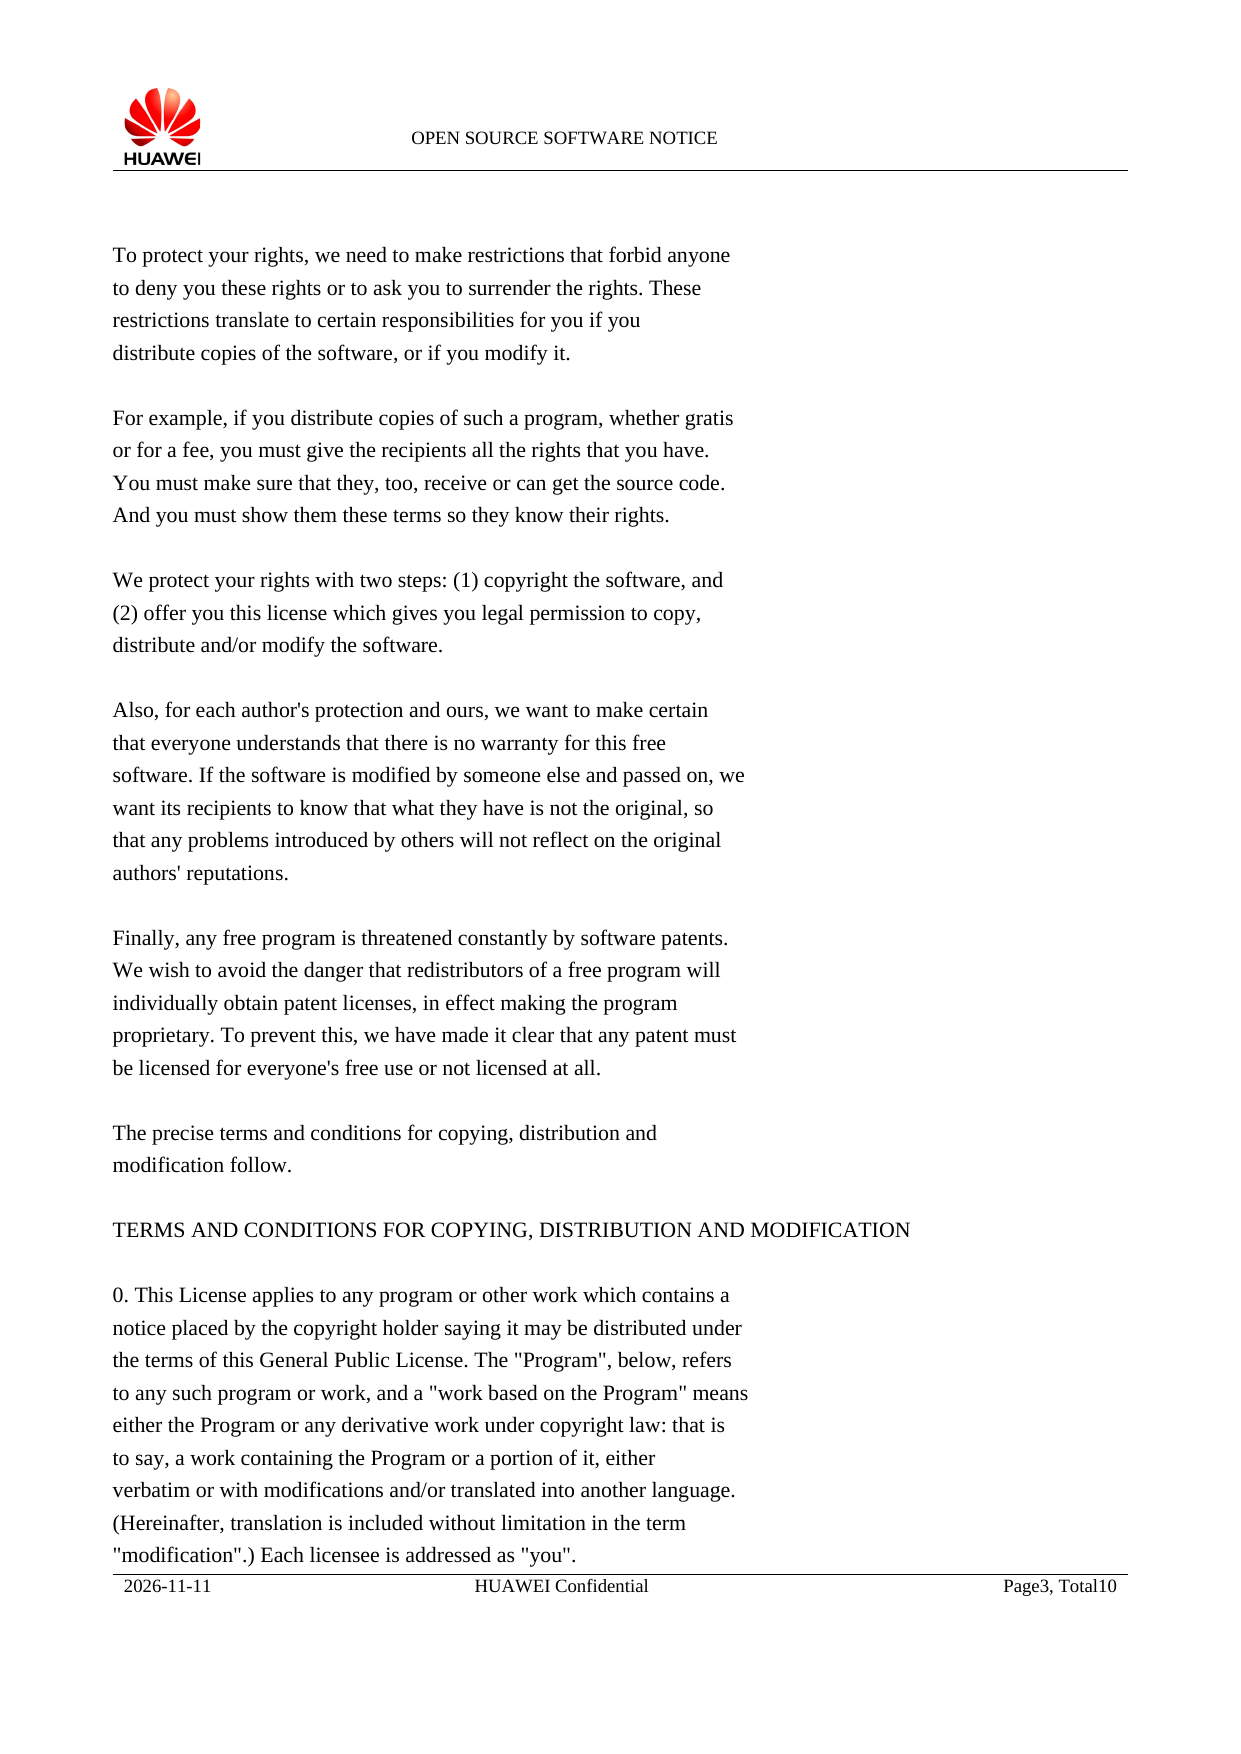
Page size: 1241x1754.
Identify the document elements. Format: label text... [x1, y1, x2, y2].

picture [124, 88, 201, 165]
